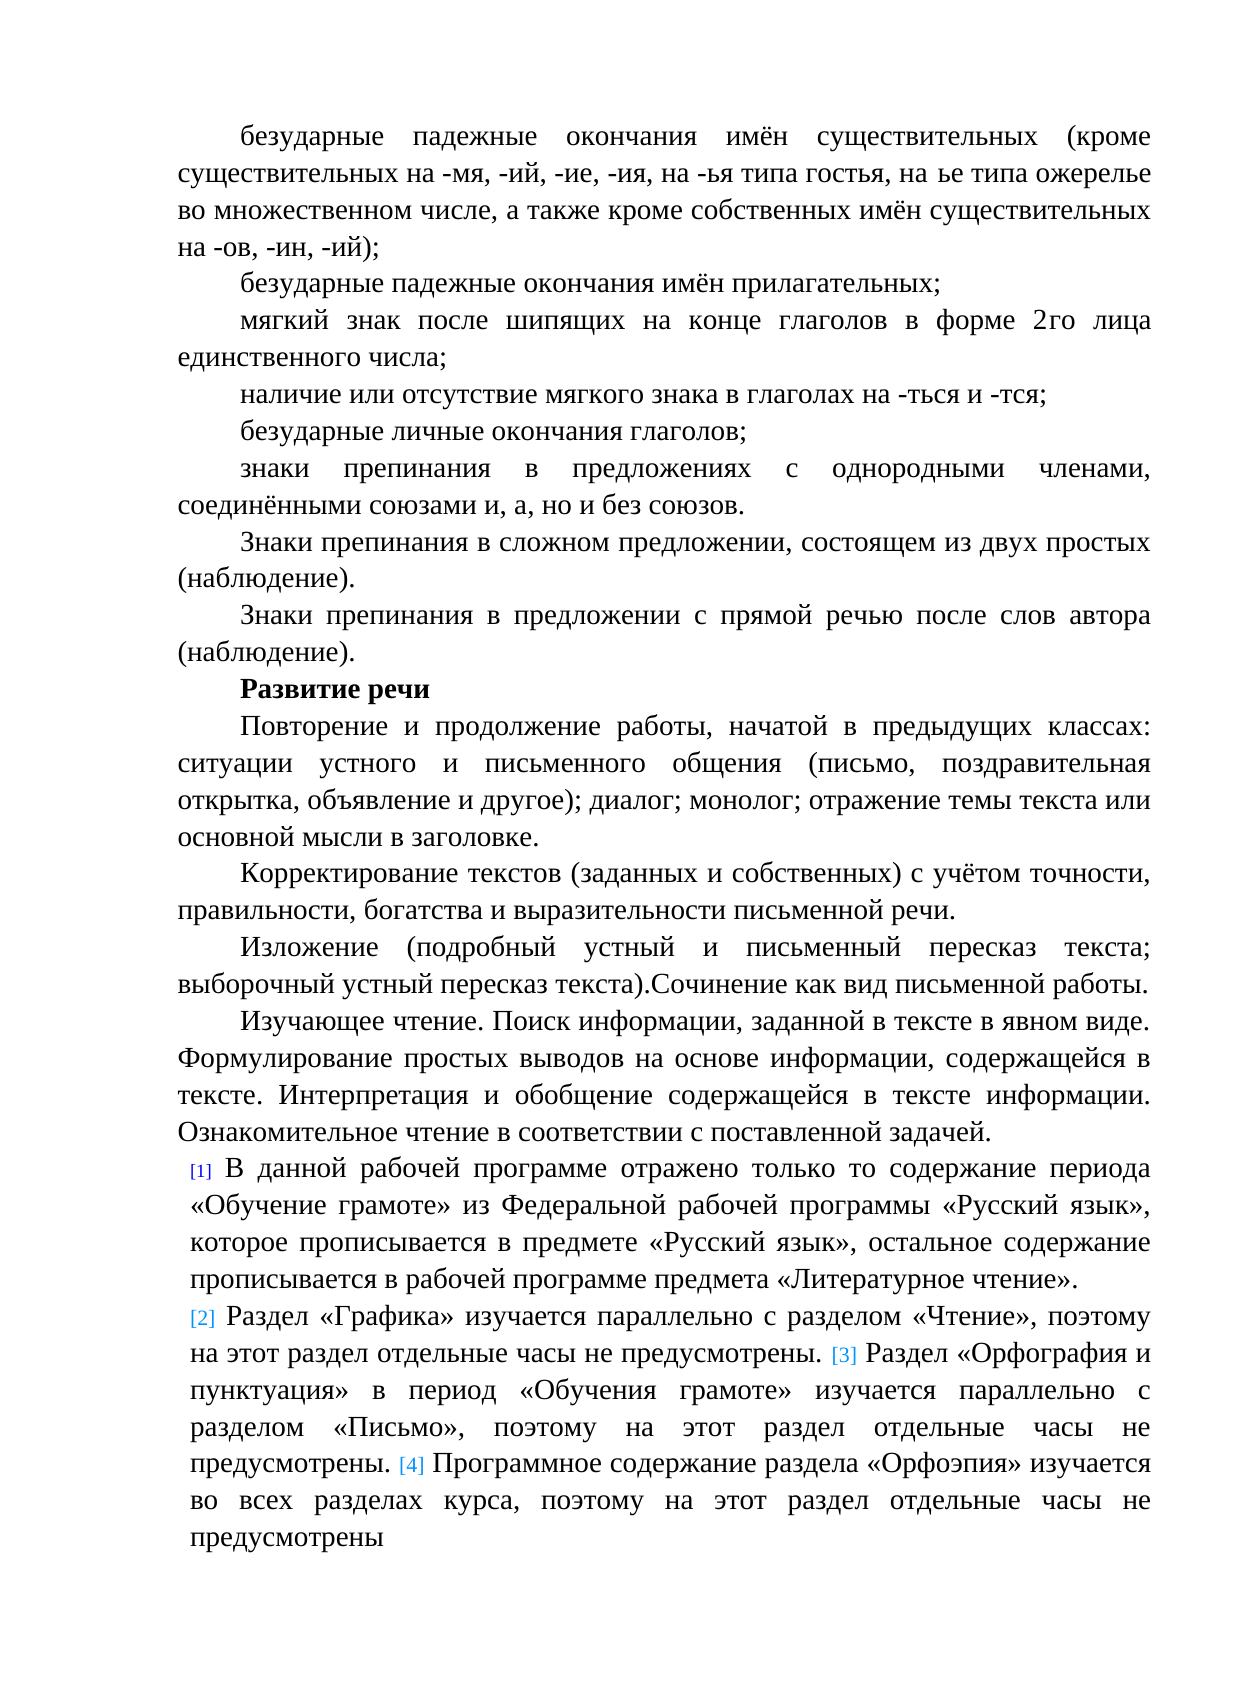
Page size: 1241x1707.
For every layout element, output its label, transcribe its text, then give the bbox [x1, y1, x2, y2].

text [1] В данной рабочей программе отражено только то содержание периода «Обучение грамоте» из Федеральной рабочей программы «Русский язык», которое прописывается в предмете «Русский язык», остальное содержание прописывается в рабочей программе предмета «Литературное чтение». [190, 1151, 1152, 1295]
text Знаки препинания в сложном предложении, состоящем из двух простых (наблюдение). [177, 524, 1152, 594]
text знаки препинания в предложениях с однородными членами, соединёнными союзами и, а, но и без союзов. [177, 450, 1152, 520]
text наличие или отсутствие мягкого знака в глаголах на -ться и -тся; [177, 376, 1152, 410]
text безударные падежные окончания имён существительных (кроме существительных на -мя, -ий, -ие, -ия, на -ья типа гостья, на ­ье типа ожерелье во множественном числе, а также кроме собственных имён существительных на -ов, -ин, -ий); [177, 118, 1152, 262]
text безударные личные окончания глаголов; [177, 413, 1152, 447]
text Повторение и продолжение работы, начатой в предыдущих классах: ситуации устного и письменного общения (письмо, поздравительная открытка, объявление и другое); диалог; монолог; отражение темы текста или основной мысли в заголовке. [177, 708, 1152, 852]
text Знаки препинания в предложении с прямой речью после слов автора (наблюдение). [177, 597, 1152, 668]
text безударные падежные окончания имён прилагательных; [177, 266, 1152, 299]
text Изложение (подробный устный и письменный пересказ текста; выборочный устный пересказ текста).Сочинение как вид письменной работы. [177, 929, 1152, 1000]
text мягкий знак после шипящих на конце глаголов в форме 2­го лица единственного числа; [177, 302, 1152, 373]
text Развитие речи [177, 671, 1152, 705]
text Изучающее чтение. Поиск информации, заданной в тексте в явном виде. Формулирование простых выводов на основе информации, содержащейся в тексте. Интерпретация и обобщение содержащейся в тексте информации. Ознакомительное чтение в соответствии с поставленной задачей. [177, 1003, 1152, 1147]
text [2] Раздел «Графика» изучается параллельно с разделом «Чтение», поэтому на этот раздел отдельные часы не предусмотрены. [3] Раздел «Орфография и пунктуация» в период «Обучения грамоте» изучается параллельно с разделом «Письмо», поэтому на этот раздел отдельные часы не предусмотрены. [4] Программное содержание раздела «Орфоэпия» изучается во всех разделах курса, поэтому на этот раздел отдельные часы не предусмотрены [190, 1298, 1152, 1553]
text Корректирование текстов (заданных и собственных) с учётом точности, правильности, богатства и выразительности письменной речи. [177, 856, 1152, 926]
